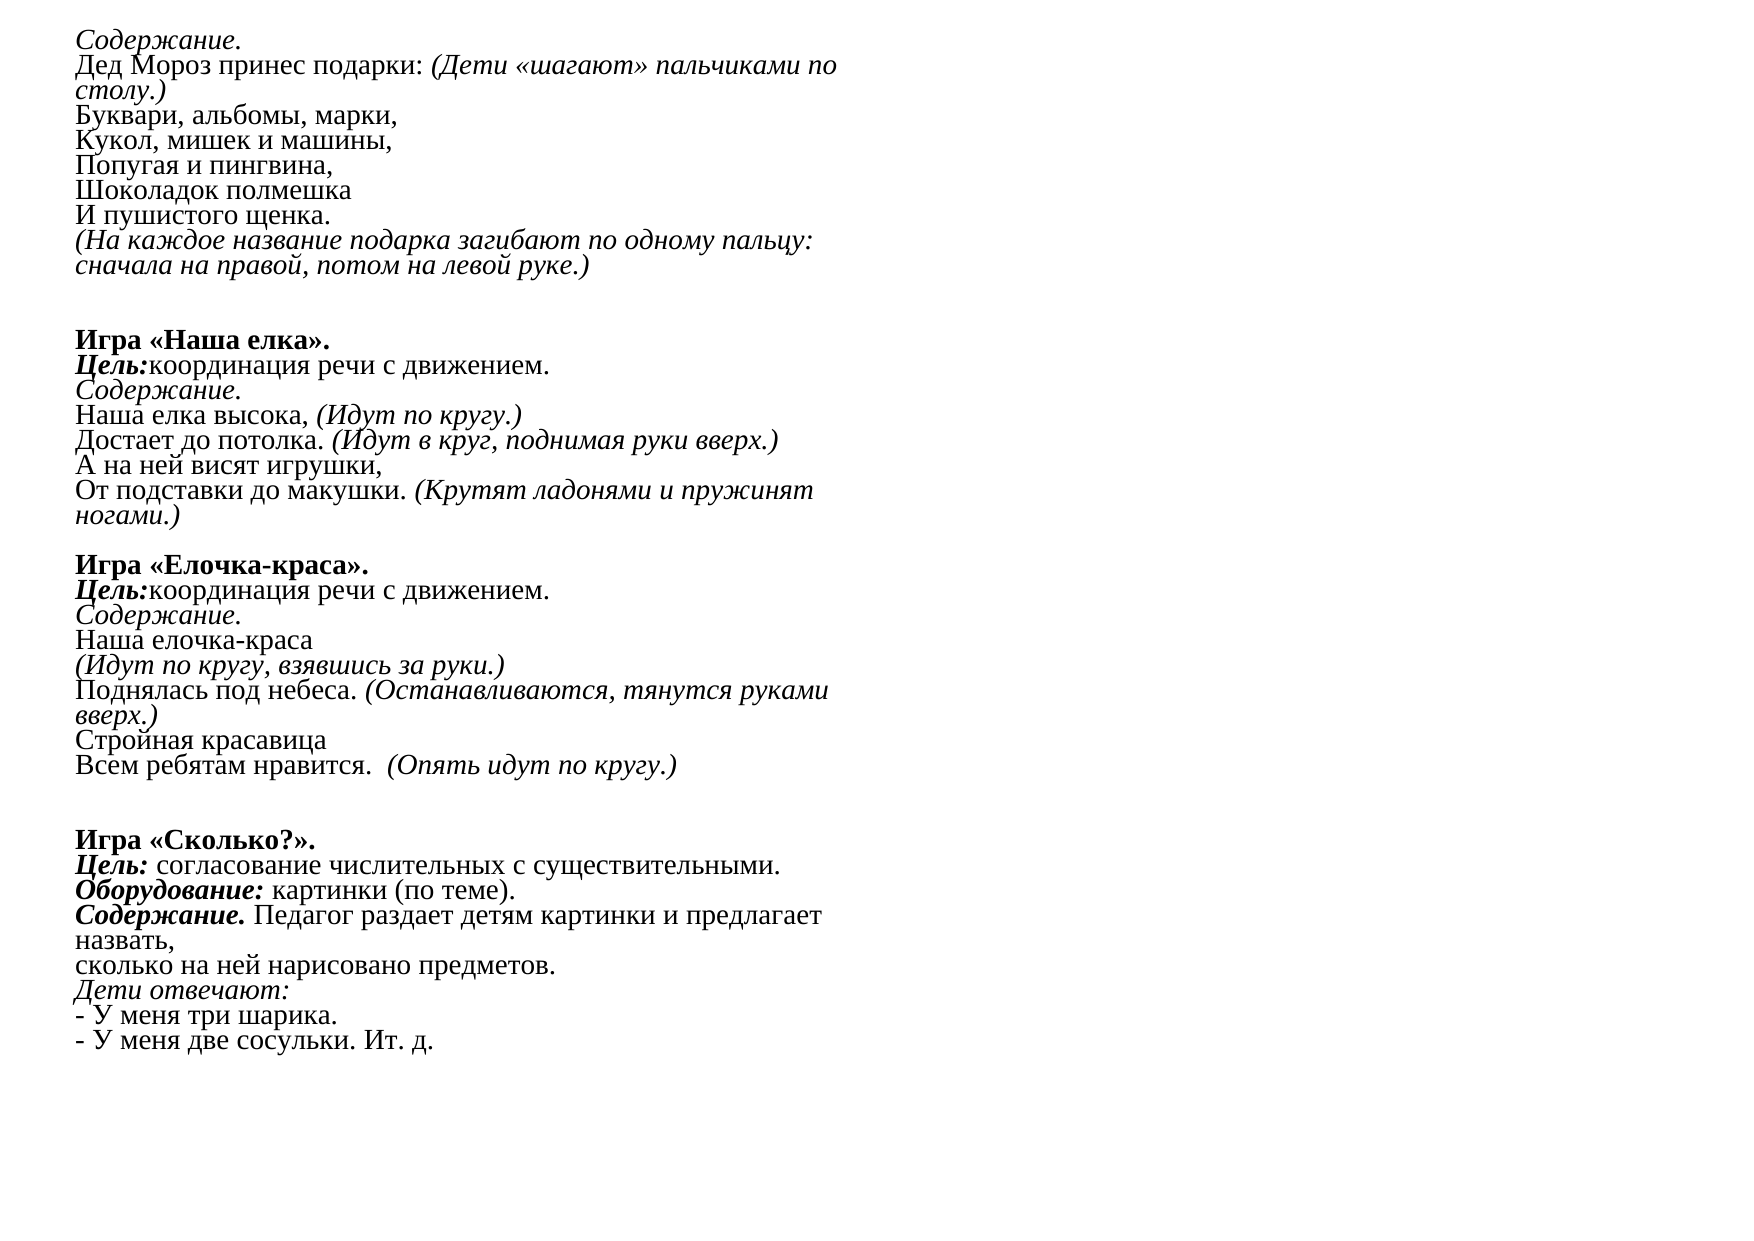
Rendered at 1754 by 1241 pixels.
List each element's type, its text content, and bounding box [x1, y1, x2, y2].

text Шоколадок полмешка [75, 179, 840, 204]
text И пушистого щенка. [75, 204, 840, 229]
text Наша елочка-краса [75, 629, 840, 654]
text (Идут по кругу, взявшись за руки.) [75, 654, 840, 679]
text Игра «Сколько?». [75, 829, 840, 854]
text Наша елка высока, (Идут по кругу.) [75, 404, 840, 429]
text От подставки до макушки. (Крутят ладонями и пружинят ногами.) [75, 479, 840, 529]
text Стройная красавица [75, 729, 840, 754]
text Дед Мороз принес подарки: (Дети «шагают» пальчиками по столу.) [75, 54, 840, 104]
text Дети отвечают: [75, 979, 840, 1004]
text Буквари, альбомы, марки, [75, 104, 840, 129]
text - У меня три шарика. [75, 1004, 840, 1029]
text (На каждое название подарка загибают по одному пальцу: сначала на правой, потом на левой руке.) [75, 229, 840, 279]
text А на ней висят игрушки, [75, 454, 840, 479]
text Содержание. [75, 379, 840, 404]
text сколько на ней нарисовано предметов. [75, 954, 840, 979]
text Содержание. [75, 29, 840, 54]
text Оборудование: картинки (по теме). [75, 879, 401, 904]
text Содержание. Педагог раздает детям картинки и предлагает назвать, [75, 904, 840, 954]
text Игра «Наша елка». [75, 329, 840, 354]
text Цель:координация речи с движением. [75, 354, 840, 379]
text Цель:координация речи с движением. [75, 579, 840, 604]
text Цель: согласование числительных с существительными. [75, 854, 840, 879]
text Игра «Елочка-краса». [75, 554, 840, 579]
text - У меня две сосульки. Ит. д. [75, 1029, 840, 1054]
text Содержание. [75, 604, 840, 629]
text Оборудование: картинки (по теме). [398, 879, 840, 904]
text Поднялась под небеса. (Останавливаются, тянутся руками вверх.) [75, 679, 840, 729]
text Попугая и пингвина, [75, 154, 840, 179]
text Кукол, мишек и машины, [75, 129, 840, 154]
text Достает до потолка. (Идут в круг, поднимая руки вверх.) [75, 429, 840, 454]
text Всем ребятам нравится. (Опять идут по кругу.) [75, 754, 840, 779]
